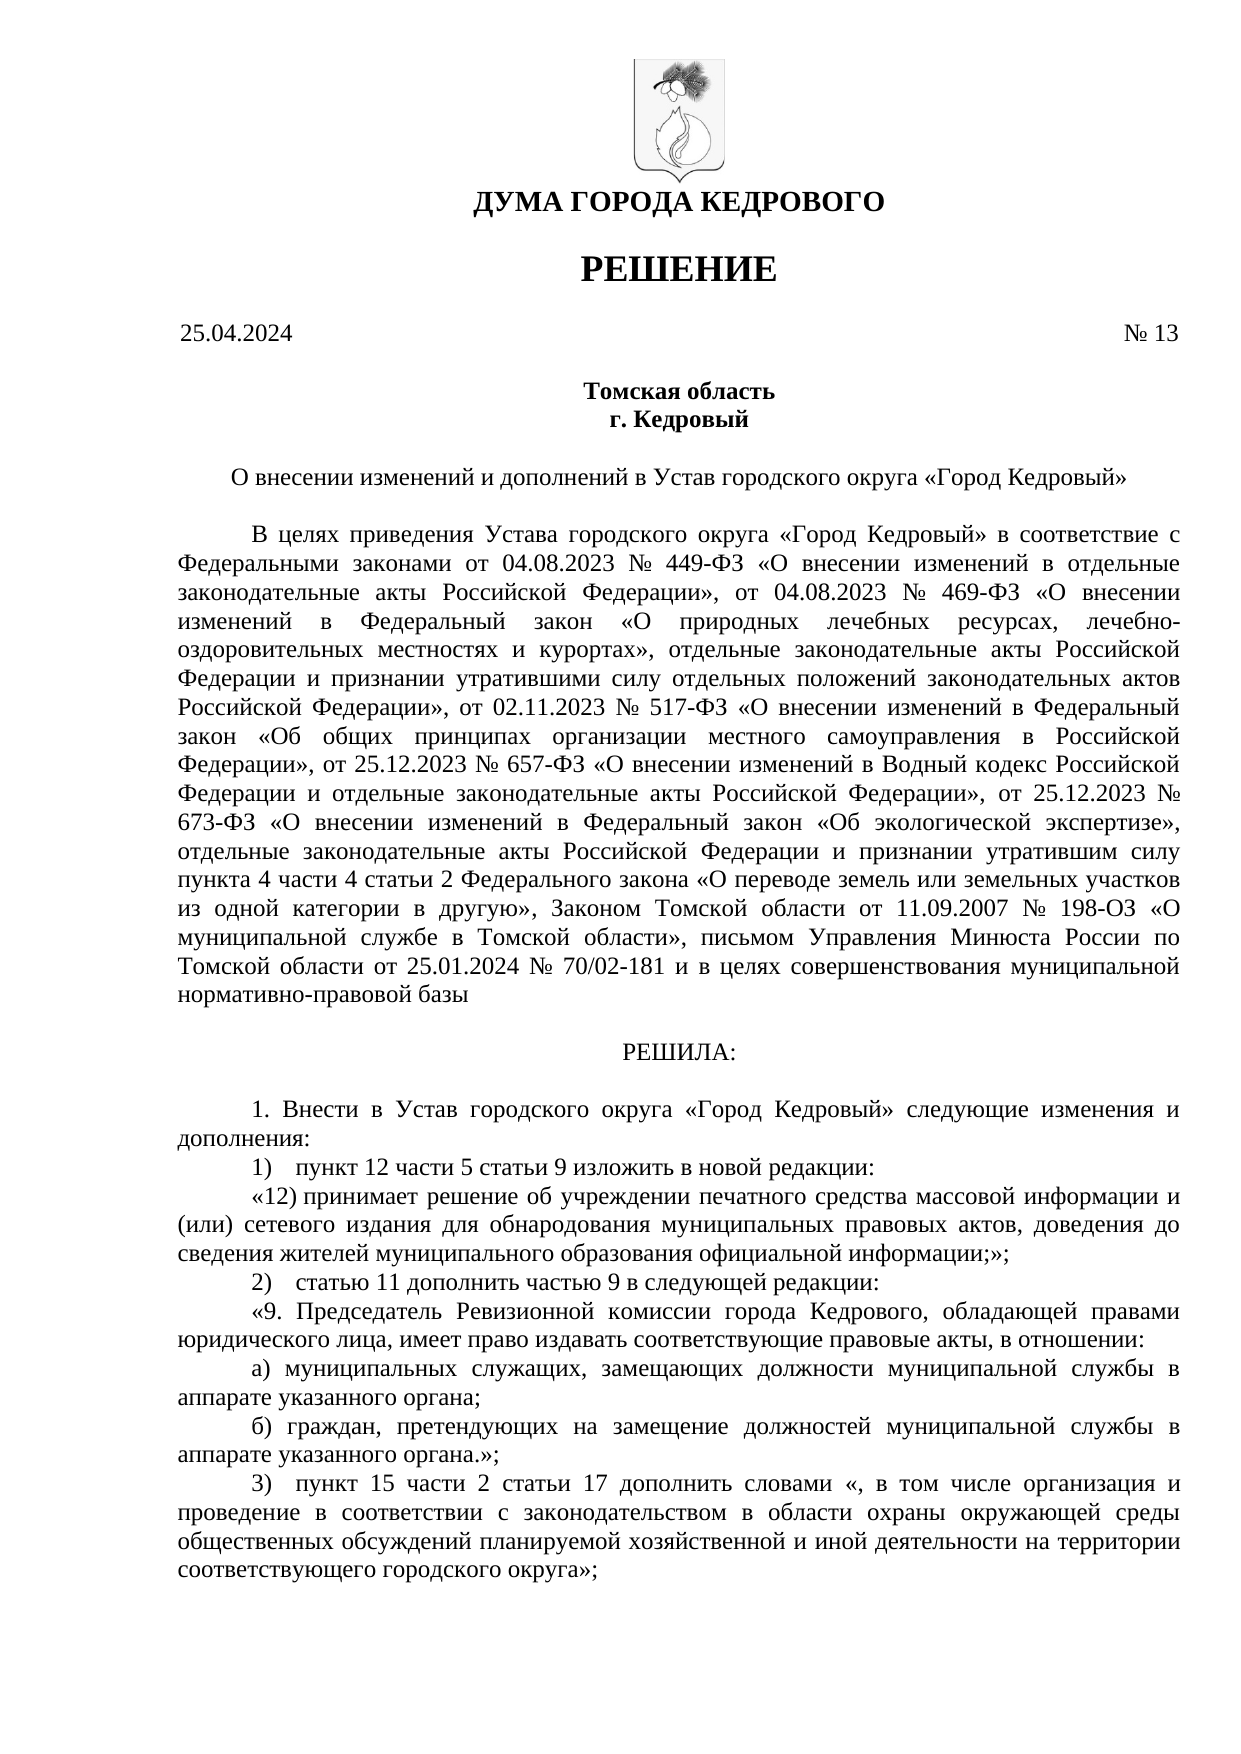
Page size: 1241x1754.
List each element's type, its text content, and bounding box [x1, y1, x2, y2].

list б) граждан, претендующих на замещение должностей муниципальной службы в аппарате указанного органа.»; [177, 1411, 1181, 1468]
list пункт 15 части 2 статьи 17 дополнить словами «, в том числе организация и проведение в соответствии с законодательством в области охраны окружающей среды общественных обсуждений планируемой хозяйственной и иной деятельности на территории соответствующего городского округа»; [177, 1468, 1181, 1583]
subtitle ДУМА ГОРОДА КЕДРОВОГО [177, 184, 1181, 218]
text О внесении изменений и дополнений в Устав городского округа «Город Кедровый» [177, 462, 1181, 491]
list а) муниципальных служащих, замещающих должности муниципальной службы в аппарате указанного органа; [177, 1353, 1181, 1411]
list пункт 12 части 5 статьи 9 изложить в новой редакции: [177, 1152, 1181, 1181]
text Томская область [177, 376, 1181, 404]
picture [633, 59, 725, 184]
list «9. Председатель Ревизионной комиссии города Кедрового, обладающей правами юридического лица, имеет право издавать соответствующие правовые акты, в отношении: [177, 1296, 1181, 1353]
text 1. Внести в Устав городского округа «Город Кедровый» следующие изменения и дополнения: [177, 1094, 1181, 1152]
text РЕШИЛА: [177, 1037, 1181, 1066]
subtitle РЕШЕНИЕ [177, 246, 1181, 289]
list «12) принимает решение об учреждении печатного средства массовой информации и (или) сетевого издания для обнародования муниципальных правовых актов, доведения до сведения жителей муниципального образования официальной информации;»; [177, 1181, 1181, 1267]
text г. Кедровый [177, 404, 1181, 433]
text В целях приведения Устава городского округа «Город Кедровый» в соответствие с Федеральными законами от 04.08.2023 № 449-ФЗ «О внесении изменений в отдельные законодательные акты Российской Федерации», от 04.08.2023 № 469-ФЗ «О внесении изменений в Федеральный закон «О природных лечебных ресурсах, лечебно-оздоровительных местностях и курортах», отдельные законодательные акты Российской Федерации и признании утратившими силу отдельных положений законодательных актов Российской Федерации», от 02.11.2023 № 517-ФЗ «О внесении изменений в Федеральный закон «Об общих принципах организации местного самоуправления в Российской Федерации», от 25.12.2023 № 657-ФЗ «О внесении изменений в Водный кодекс Российской Федерации и отдельные законодательные акты Российской Федерации», от 25.12.2023 № 673-ФЗ «О внесении изменений в Федеральный закон «Об экологической экспертизе», отдельные законодательные акты Российской Федерации и признании утратившим силу пункта 4 части 4 статьи 2 Федерального закона «О переводе земель или земельных участков из одной категории в другую», Законом Томской области от 11.09.2007 № 198-ОЗ «О муниципальной службе в Томской области», письмом Управления Минюста России по Томской области от 25.01.2024 № 70/02-181 и в целях совершенствования муниципальной нормативно-правовой базы [177, 519, 1181, 1008]
list статью 11 дополнить частью 9 в следующей редакции: [177, 1267, 1181, 1296]
text 25.04.2024 № 13 [177, 318, 1181, 347]
